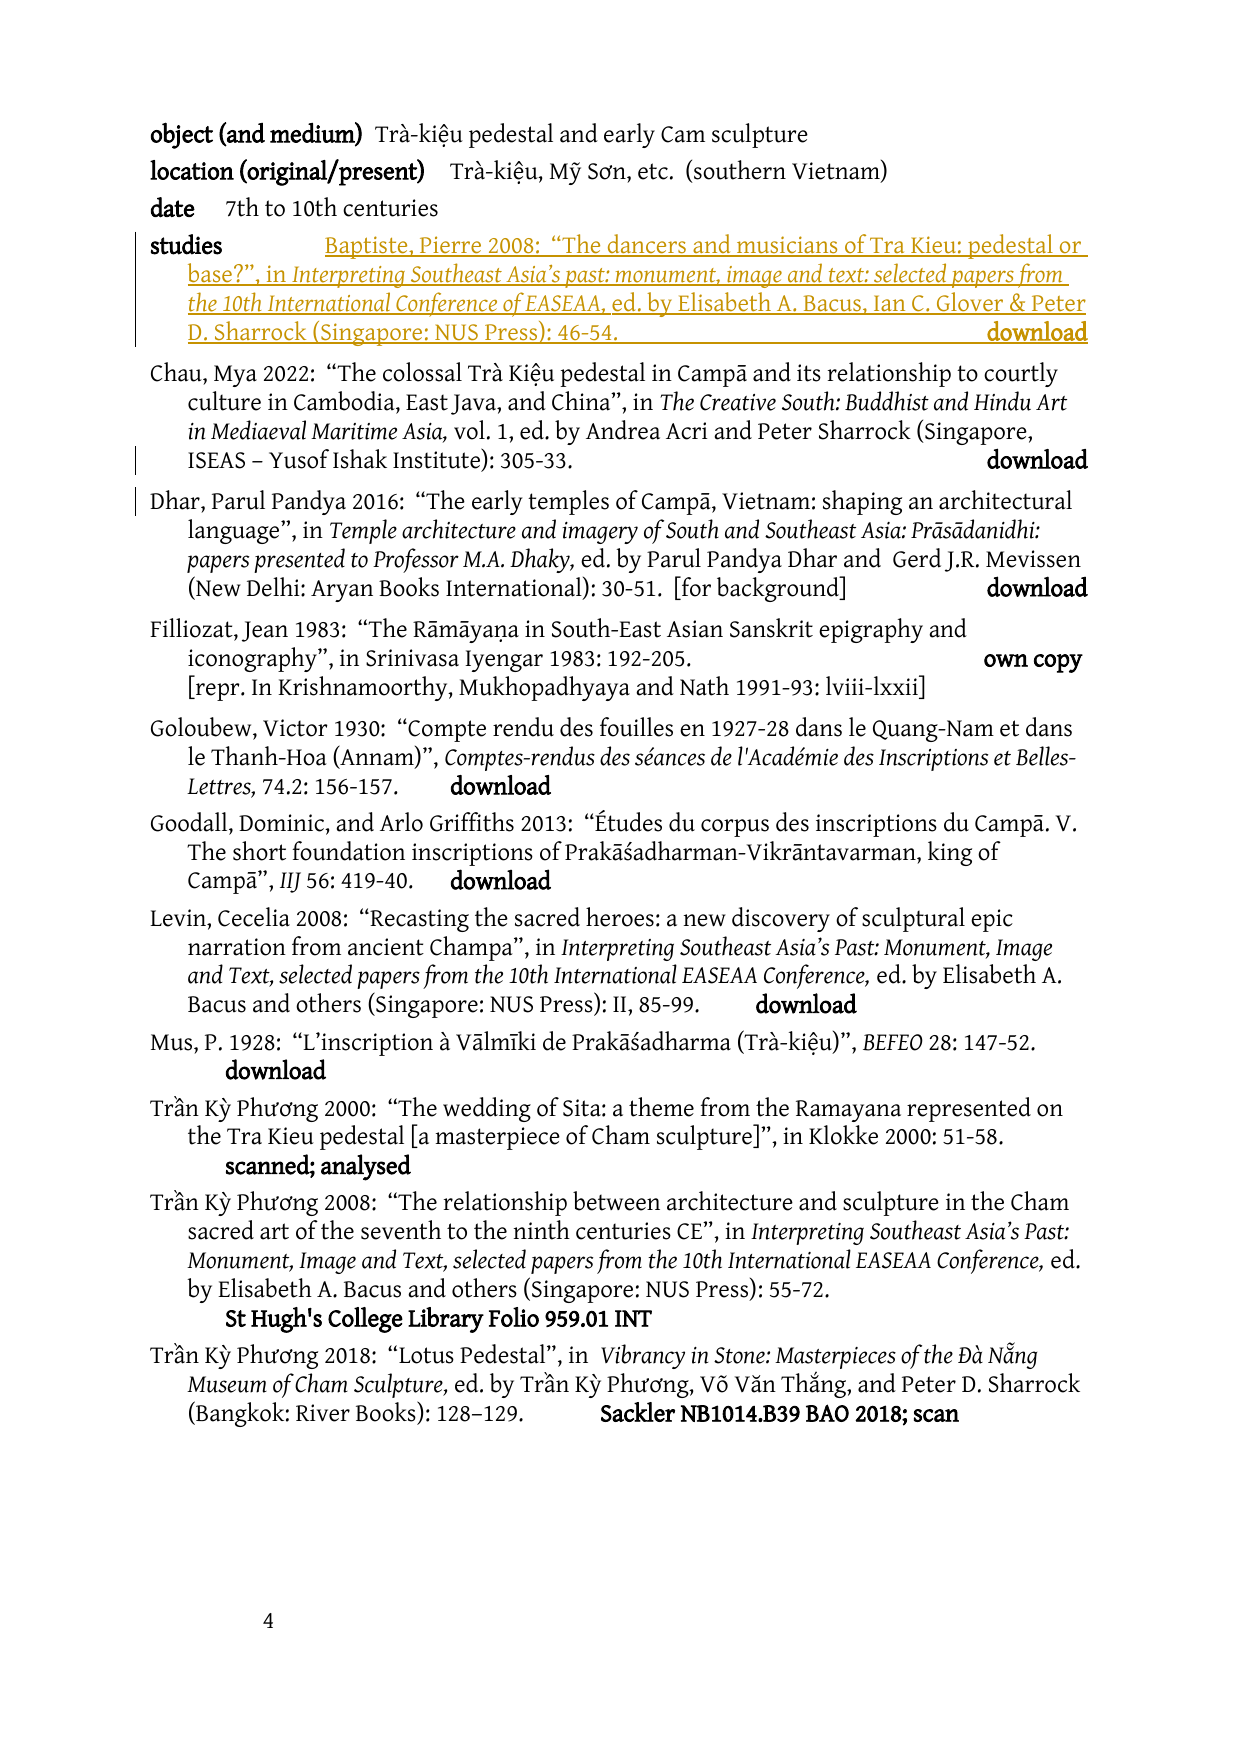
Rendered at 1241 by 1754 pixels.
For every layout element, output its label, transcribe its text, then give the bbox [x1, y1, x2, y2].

text date 7th to 10th centuries [150, 194, 1090, 223]
text Trần Kỳ Phương 2000: “The wedding of Sita: a theme from the Ramayana represented on the Tra Kieu pedestal [a masterpiece of Cham sculpture]”, in Klokke 2000: 51-58. scanned; analysed [150, 1094, 1090, 1181]
text object (and medium) Trà-kiệu pedestal and early Cam sculpture [150, 120, 1090, 149]
text Trần Kỳ Phương 2008: “The relationship between architecture and sculpture in the Cham sacred art of the seventh to the ninth centuries CE”, in Interpreting Southeast Asia’s Past: Monument, Image and Text, selected papers from the 10th International EASEAA Conference, ed. by Elisabeth A. Bacus and others (Singapore: NUS Press): 55-72. St Hugh's College Library Folio 959.01 INT [150, 1189, 1090, 1333]
text Levin, Cecelia 2008: “Recasting the sacred heroes: a new discovery of sculptural epic narration from ancient Champa”, in Interpreting Southeast Asia’s Past: Monument, Image and Text, selected papers from the 10th International EASEAA Conference, ed. by Elisabeth A. Bacus and others (Singapore: NUS Press): II, 85-99. download [150, 904, 1090, 1019]
text Chau, Mya 2022: “The colossal Trà Kiệu pedestal in Campā and its relationship to courtly culture in Cambodia, East Java, and China”, in The Creative South: Buddhist and Hindu Art in Mediaeval Maritime Asia, vol. 1, ed. by Andrea Acri and Peter Sharrock (Singapore, ISEAS – Yusof Ishak Institute): 305-33. download [150, 359, 1090, 475]
text studies [150, 232, 1090, 347]
text Trần Kỳ Phương 2018: “Lotus Pedestal”, in Vibrancy in Stone: Masterpieces of the Đà Nẵng Museum of Cham Sculpture, ed. by Trần Kỳ Phương, Võ Văn Thắng, and Peter D. Sharrock (Bangkok: River Books): 128–129. Sackler NB1014.B39 BAO 2018; scan [150, 1341, 1090, 1428]
list Filliozat, Jean 1983: “The Rāmāyaṇa in South-East Asian Sanskrit epigraphy and iconography”, in Srinivasa Iyengar 1983: 192-205. own copy [repr. In Krishnamoorthy, Mukhopadhyaya and Nath 1991-93: lviii-lxxii] [150, 615, 1090, 702]
text Mus, P. 1928: “L’inscription à Vālmīki de Prakāśadharma (Trà-kiệu)”, BEFEO 28: 147-52. download [150, 1028, 1090, 1086]
text Goloubew, Victor 1930: “Compte rendu des fouilles en 1927-28 dans le Quang-Nam et dans le Thanh-Hoa (Annam)”, Comptes-rendus des séances de l'Académie des Inscriptions et Belles-Lettres, 74.2: 156-157. download [150, 714, 1090, 801]
text Goodall, Dominic, and Arlo Griffiths 2013: “Études du corpus des inscriptions du Campā. V. The short foundation inscriptions of Prakāśadharman-Vikrāntavarman, king of Campā”, IIJ 56: 419-40. download [150, 809, 1090, 896]
list Dhar, Parul Pandya 2016: “The early temples of Campā, Vietnam: shaping an architectural language”, in Temple architecture and imagery of South and Southeast Asia: Prāsādanidhi: papers presented to Professor M.A. Dhaky, ed. by Parul Pandya Dhar and Gerd J.R. Mevissen (New Delhi: Aryan Books International): 30-51. [for background] download [150, 487, 1090, 603]
text location (original/present) Trà-kiệu, Mỹ Sơn, etc. (southern Vietnam) [150, 157, 1090, 186]
